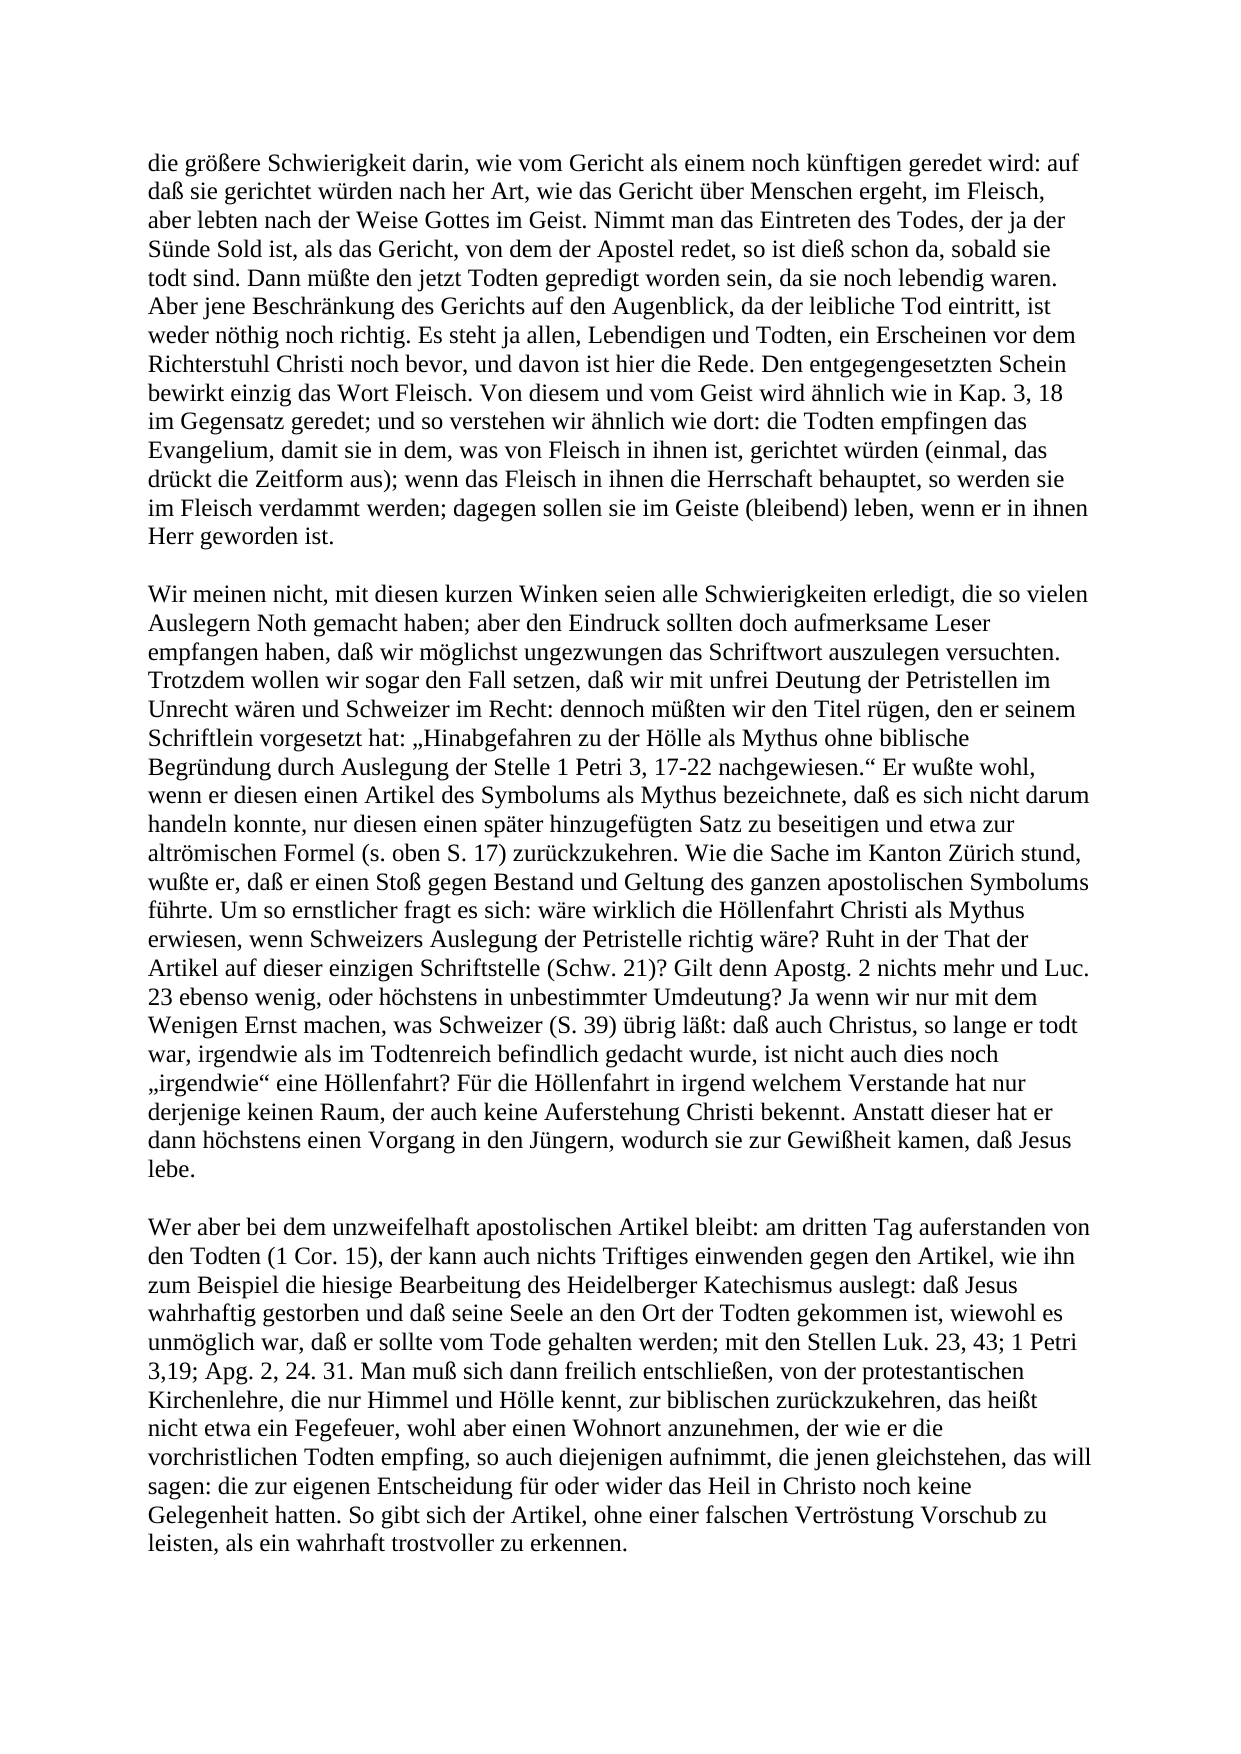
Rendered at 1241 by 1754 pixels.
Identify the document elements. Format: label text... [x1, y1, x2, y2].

text Wir meinen nicht, mit diesen kurzen Winken seien alle Schwierigkeiten erledigt, die so vielen Auslegern Noth gemacht haben; aber den Eindruck sollten doch aufmerksame Leser empfangen haben, daß wir möglichst ungezwungen das Schriftwort auszulegen versuchten. Trotzdem wollen wir sogar den Fall setzen, daß wir mit unfrei Deutung der Petristellen im Unrecht wären und Schweizer im Recht: dennoch müßten wir den Titel rügen, den er seinem Schriftlein vorgesetzt hat: „Hinabgefahren zu der Hölle als Mythus ohne biblische Begründung durch Auslegung der Stelle 1 Petri 3, 17-22 nachgewiesen.“ Er wußte wohl, wenn er diesen einen Artikel des Symbolums als Mythus bezeichnete, daß es sich nicht darum handeln konnte, nur diesen einen später hinzugefügten Satz zu beseitigen und etwa zur altrömischen Formel (s. oben S. 17) zurückzukehren. Wie die Sache im Kanton Zürich stund, wußte er, daß er einen Stoß gegen Bestand und Geltung des ganzen apostolischen Symbolums führte. Um so ernstlicher fragt es sich: wäre wirklich die Höllenfahrt Christi als Mythus erwiesen, wenn Schweizers Auslegung der Petristelle richtig wäre? Ruht in der That der Artikel auf dieser einzigen Schriftstelle (Schw. 21)? Gilt denn Apostg. 2 nichts mehr und Luc. 23 ebenso wenig, oder höchstens in unbestimmter Umdeutung? Ja wenn wir nur mit dem Wenigen Ernst machen, was Schweizer (S. 39) übrig läßt: daß auch Christus, so lange er todt war, irgendwie als im Todtenreich befindlich gedacht wurde, ist nicht auch dies noch „irgendwie“ eine Höllenfahrt? Für die Höllenfahrt in irgend welchem Verstande hat nur derjenige keinen Raum, der auch keine Auferstehung Christi bekennt. Anstatt dieser hat er dann höchstens einen Vorgang in den Jüngern, wodurch sie zur Gewißheit kamen, daß Jesus lebe. [148, 579, 1093, 1183]
text Wer aber bei dem unzweifelhaft apostolischen Artikel bleibt: am dritten Tag auferstanden von den Todten (1 Cor. 15), der kann auch nichts Triftiges einwenden gegen den Artikel, wie ihn zum Beispiel die hiesige Bearbeitung des Heidelberger Katechismus auslegt: daß Jesus wahrhaftig gestorben und daß seine Seele an den Ort der Todten gekommen ist, wiewohl es unmöglich war, daß er sollte vom Tode gehalten werden; mit den Stellen Luk. 23, 43; 1 Petri 3,19; Apg. 2, 24. 31. Man muß sich dann freilich entschließen, von der protestantischen Kirchenlehre, die nur Himmel und Hölle kennt, zur biblischen zurückzukehren, das heißt nicht etwa ein Fegefeuer, wohl aber einen Wohnort anzunehmen, der wie er die vorchristlichen Todten empfing, so auch diejenigen aufnimmt, die jenen gleichstehen, das will sagen: die zur eigenen Entscheidung für oder wider das Heil in Christo noch keine Gelegenheit hatten. So gibt sich der Artikel, ohne einer falschen Vertröstung Vorschub zu leisten, als ein wahrhaft trostvoller zu erkennen. [148, 1212, 1093, 1557]
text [148, 148, 1093, 550]
